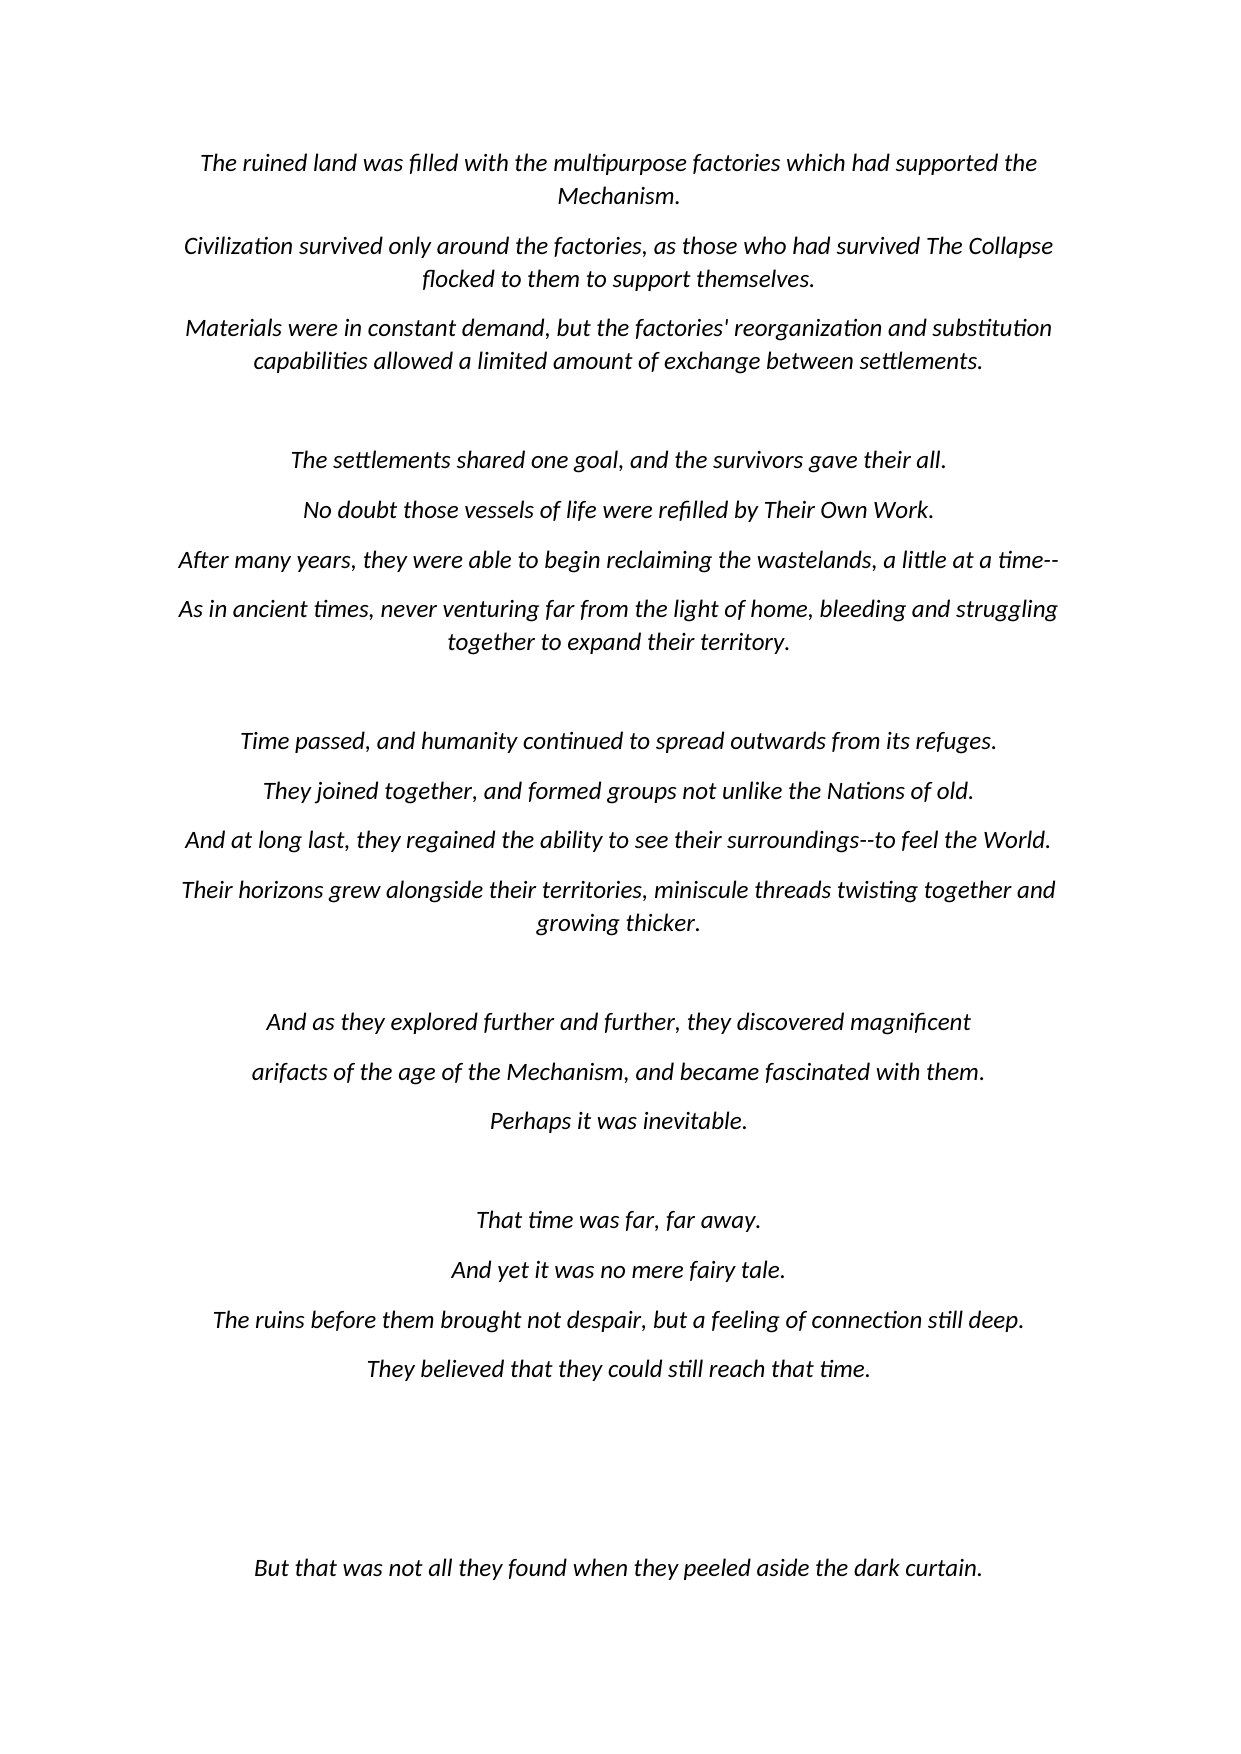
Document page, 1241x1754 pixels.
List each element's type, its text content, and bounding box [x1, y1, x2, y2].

text Materials were in constant demand, but the factories' reorganization and substitution capabilities allowed a limited amount of exchange between settlements. [177, 313, 1063, 376]
text And as they explored further and further, they discovered magnificent [177, 1006, 1063, 1037]
text That time was far, far away. [177, 1205, 1063, 1235]
text Perhaps it was inevitable. [177, 1106, 1063, 1136]
text They believed that they could still reach that time. [177, 1353, 1063, 1384]
text And at long last, they regained the ability to see their surroundings--to feel the World. [177, 825, 1063, 855]
text But that was not all they found when they peeled aside the dark curtain. [177, 1552, 1063, 1582]
text Civilization survived only around the factories, as those who had survived The Collapse flocked to them to support themselves. [177, 230, 1063, 293]
text Their horizons grew alongside their territories, miniscule threads twisting together and growing thicker. [177, 874, 1063, 938]
text As in ancient times, never venturing far from the light of home, bleeding and struggling together to expand their territory. [177, 593, 1063, 657]
text arifacts of the age of the Mechanism, and became fascinated with them. [177, 1056, 1063, 1086]
text And yet it was no mere fairy tale. [177, 1254, 1063, 1285]
text The settlements shared one goal, and the survivors gave their all. [177, 445, 1063, 475]
text They joined together, and formed groups not unlike the Nations of old. [177, 775, 1063, 806]
text The ruins before them brought not despair, but a feeling of connection still deep. [177, 1304, 1063, 1334]
text No doubt those vessels of life were refilled by Their Own Work. [177, 494, 1063, 525]
text The ruined land was filled with the multipurpose factories which had supported the Mechanism. [177, 148, 1063, 211]
text Time passed, and humanity continued to spread outwards from its refuges. [177, 726, 1063, 756]
text After many years, they were able to begin reclaiming the wastelands, a little at a time-- [177, 544, 1063, 574]
